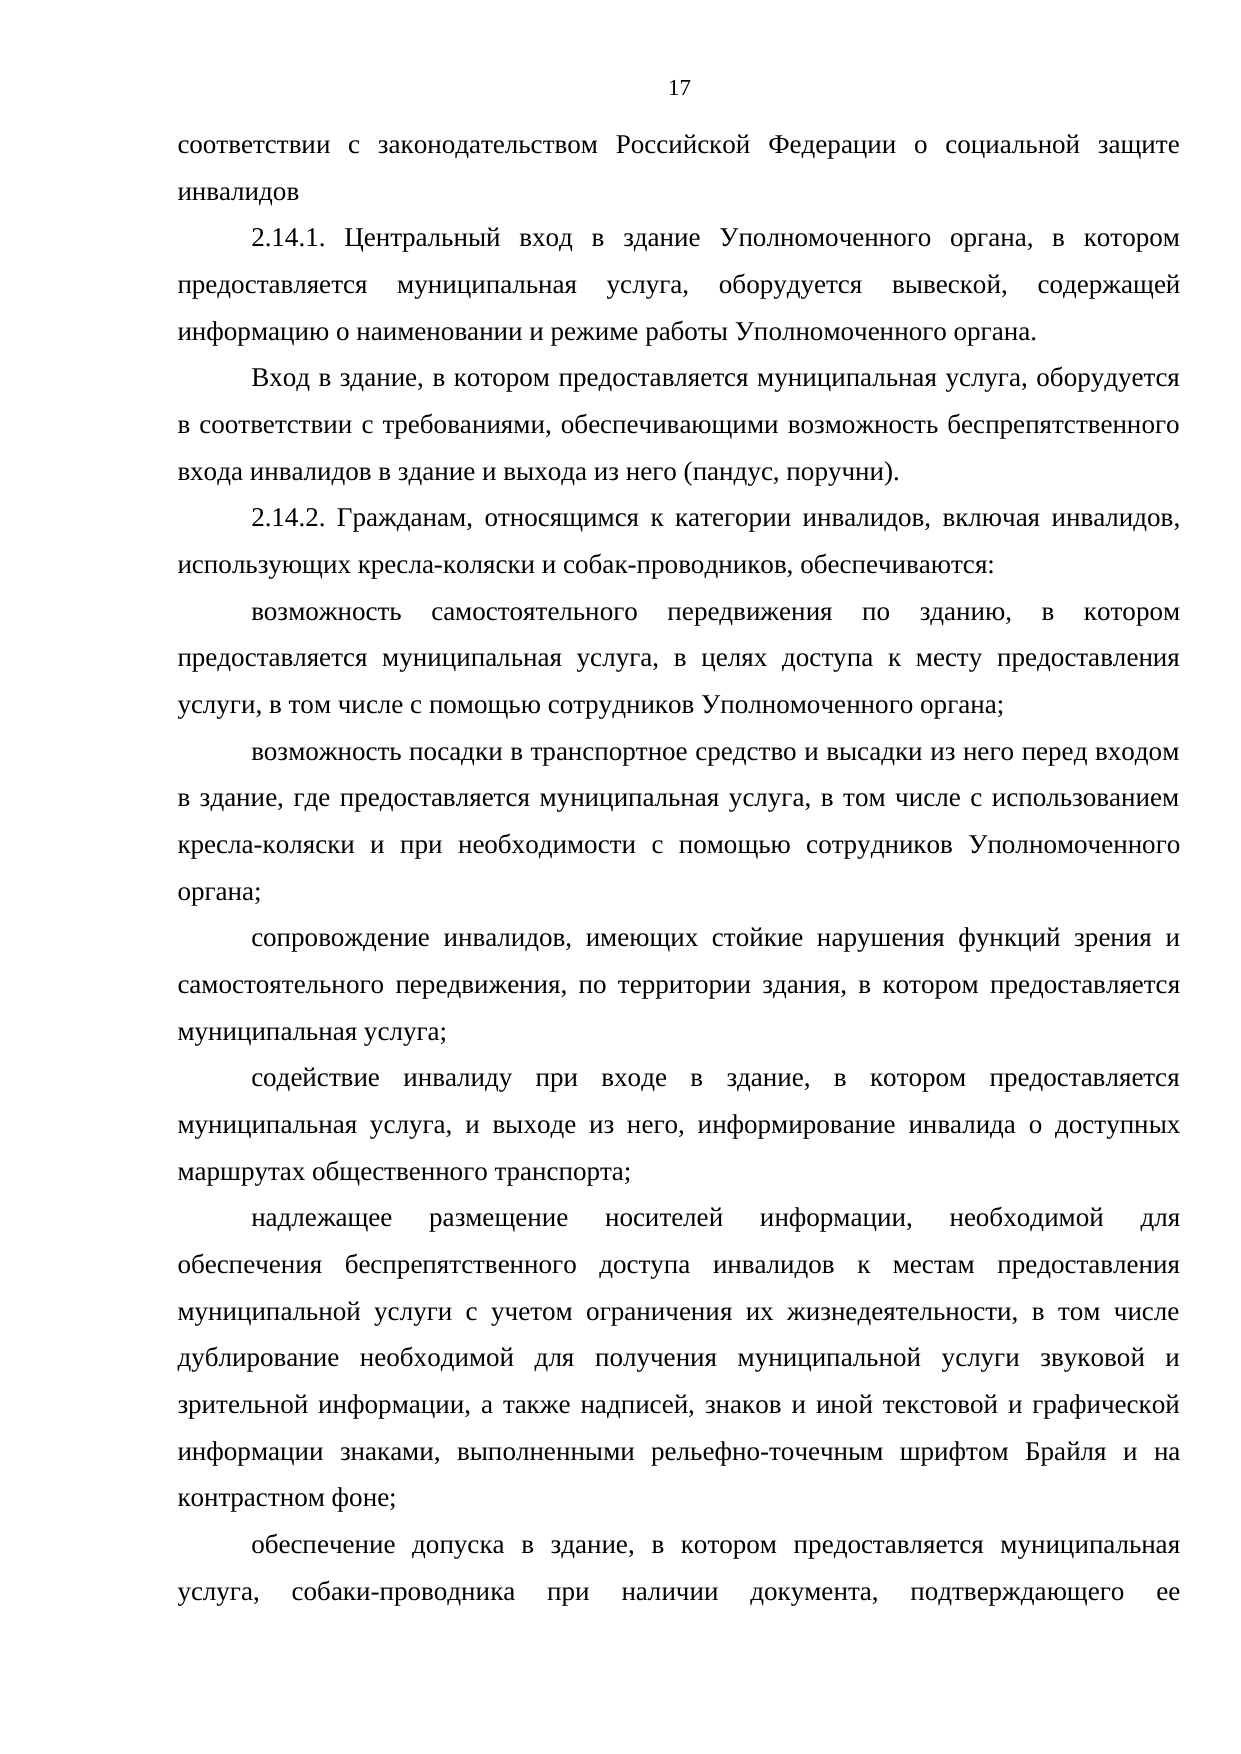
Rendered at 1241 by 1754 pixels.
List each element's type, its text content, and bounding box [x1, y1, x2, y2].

text 2.14.1. Центральный вход в здание Уполномоченного органа, в котором предоставляется муниципальная услуга, оборудуется вывеской, содержащей информацию о наименовании и режиме работы Уполномоченного органа. [177, 221, 1181, 346]
text содействие инвалиду при входе в здание, в котором предоставляется муниципальная услуга, и выходе из него, информирование инвалида о доступных маршрутах общественного транспорта; [177, 1061, 1181, 1186]
text возможность посадки в транспортное средство и высадки из него перед входом в здание, где предоставляется муниципальная услуга, в том числе с использованием кресла-коляски и при необходимости с помощью сотрудников Уполномоченного органа; [177, 735, 1181, 906]
text 2.14.2. Гражданам, относящимся к категории инвалидов, включая инвалидов, использующих кресла-коляски и собак-проводников, обеспечиваются: [177, 501, 1181, 579]
text Вход в здание, в котором предоставляется муниципальная услуга, оборудуется в соответствии с требованиями, обеспечивающими возможность беспрепятственного входа инвалидов в здание и выхода из него (пандус, поручни). [177, 361, 1181, 486]
text надлежащее размещение носителей информации, необходимой для обеспечения беспрепятственного доступа инвалидов к местам предоставления муниципальной услуги с учетом ограничения их жизнедеятельности, в том числе дублирование необходимой для получения муниципальной услуги звуковой и зрительной информации, а также надписей, знаков и иной текстовой и графической информации знаками, выполненными рельефно-точечным шрифтом Брайля и на контрастном фоне; [177, 1201, 1181, 1513]
text возможность самостоятельного передвижения по зданию, в котором предоставляется муниципальная услуга, в целях доступа к месту предоставления услуги, в том числе с помощью сотрудников Уполномоченного органа; [177, 595, 1181, 719]
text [177, 128, 1181, 206]
text сопровождение инвалидов, имеющих стойкие нарушения функций зрения и самостоятельного передвижения, по территории здания, в котором предоставляется муниципальная услуга; [177, 921, 1181, 1046]
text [177, 1528, 1181, 1606]
